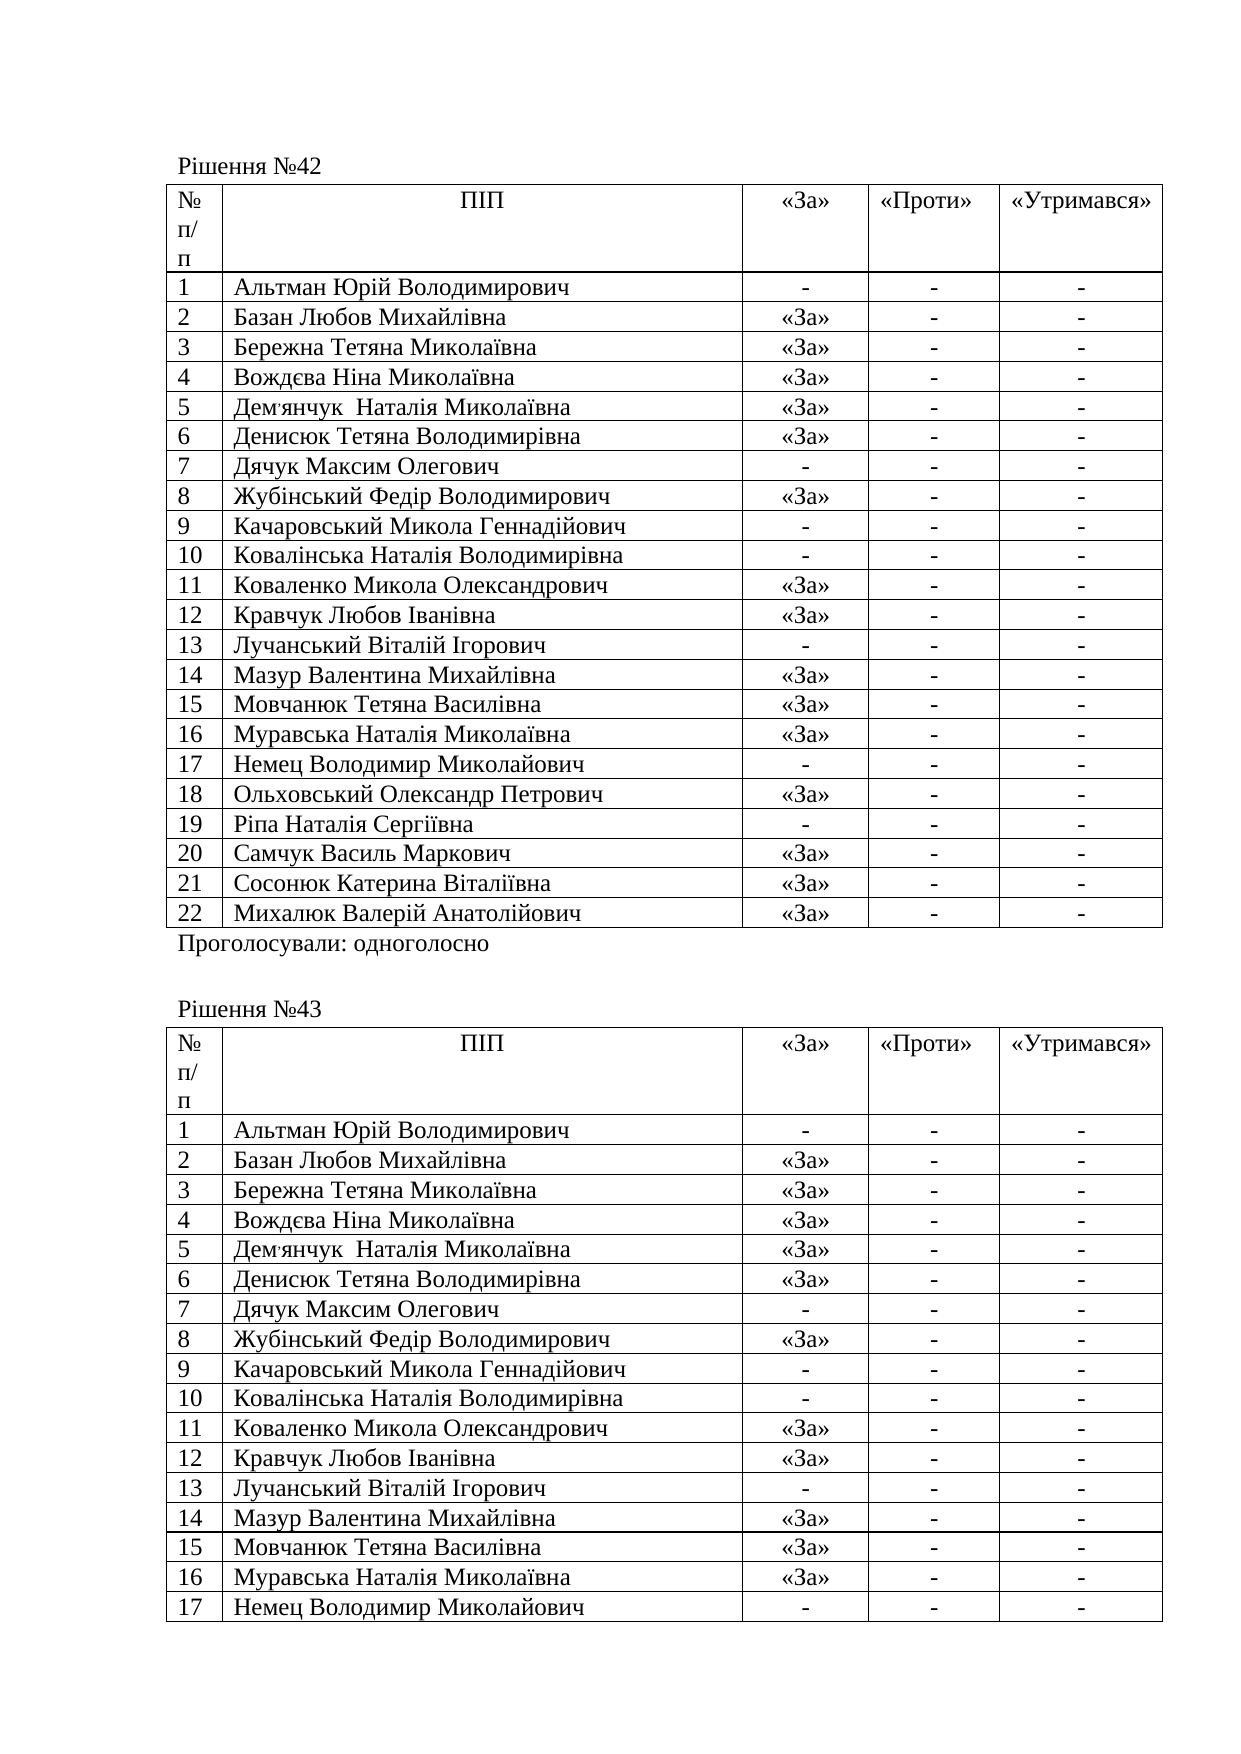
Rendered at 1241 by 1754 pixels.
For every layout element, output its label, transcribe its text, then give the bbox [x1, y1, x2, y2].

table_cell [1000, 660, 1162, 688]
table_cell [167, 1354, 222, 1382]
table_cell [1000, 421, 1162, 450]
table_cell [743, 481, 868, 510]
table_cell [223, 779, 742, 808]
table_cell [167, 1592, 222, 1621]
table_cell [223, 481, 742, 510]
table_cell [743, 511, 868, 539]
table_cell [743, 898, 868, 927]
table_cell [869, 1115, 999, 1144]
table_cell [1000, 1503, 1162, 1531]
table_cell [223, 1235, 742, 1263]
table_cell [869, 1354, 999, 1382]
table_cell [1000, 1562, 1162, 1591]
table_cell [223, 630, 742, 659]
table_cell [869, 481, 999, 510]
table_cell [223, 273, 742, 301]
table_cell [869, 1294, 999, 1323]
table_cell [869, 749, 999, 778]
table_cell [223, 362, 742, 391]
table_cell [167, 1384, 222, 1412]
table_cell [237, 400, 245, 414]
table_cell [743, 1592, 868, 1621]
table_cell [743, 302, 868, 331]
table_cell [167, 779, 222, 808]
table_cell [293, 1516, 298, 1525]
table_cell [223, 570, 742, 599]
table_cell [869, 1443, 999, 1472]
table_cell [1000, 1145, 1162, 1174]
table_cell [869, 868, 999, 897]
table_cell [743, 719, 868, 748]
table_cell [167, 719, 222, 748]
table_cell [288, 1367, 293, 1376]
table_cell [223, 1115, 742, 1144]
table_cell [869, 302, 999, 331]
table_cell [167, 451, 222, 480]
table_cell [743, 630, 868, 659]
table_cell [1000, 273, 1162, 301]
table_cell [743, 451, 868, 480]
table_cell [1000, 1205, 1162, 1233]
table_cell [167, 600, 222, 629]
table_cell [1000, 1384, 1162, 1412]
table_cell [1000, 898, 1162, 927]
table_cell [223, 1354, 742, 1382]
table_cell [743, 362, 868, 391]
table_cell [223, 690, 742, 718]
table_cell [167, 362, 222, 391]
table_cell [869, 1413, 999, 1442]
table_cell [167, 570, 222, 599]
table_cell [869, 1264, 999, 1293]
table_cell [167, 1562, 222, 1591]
text Проголосували: одноголосно [177, 928, 1152, 957]
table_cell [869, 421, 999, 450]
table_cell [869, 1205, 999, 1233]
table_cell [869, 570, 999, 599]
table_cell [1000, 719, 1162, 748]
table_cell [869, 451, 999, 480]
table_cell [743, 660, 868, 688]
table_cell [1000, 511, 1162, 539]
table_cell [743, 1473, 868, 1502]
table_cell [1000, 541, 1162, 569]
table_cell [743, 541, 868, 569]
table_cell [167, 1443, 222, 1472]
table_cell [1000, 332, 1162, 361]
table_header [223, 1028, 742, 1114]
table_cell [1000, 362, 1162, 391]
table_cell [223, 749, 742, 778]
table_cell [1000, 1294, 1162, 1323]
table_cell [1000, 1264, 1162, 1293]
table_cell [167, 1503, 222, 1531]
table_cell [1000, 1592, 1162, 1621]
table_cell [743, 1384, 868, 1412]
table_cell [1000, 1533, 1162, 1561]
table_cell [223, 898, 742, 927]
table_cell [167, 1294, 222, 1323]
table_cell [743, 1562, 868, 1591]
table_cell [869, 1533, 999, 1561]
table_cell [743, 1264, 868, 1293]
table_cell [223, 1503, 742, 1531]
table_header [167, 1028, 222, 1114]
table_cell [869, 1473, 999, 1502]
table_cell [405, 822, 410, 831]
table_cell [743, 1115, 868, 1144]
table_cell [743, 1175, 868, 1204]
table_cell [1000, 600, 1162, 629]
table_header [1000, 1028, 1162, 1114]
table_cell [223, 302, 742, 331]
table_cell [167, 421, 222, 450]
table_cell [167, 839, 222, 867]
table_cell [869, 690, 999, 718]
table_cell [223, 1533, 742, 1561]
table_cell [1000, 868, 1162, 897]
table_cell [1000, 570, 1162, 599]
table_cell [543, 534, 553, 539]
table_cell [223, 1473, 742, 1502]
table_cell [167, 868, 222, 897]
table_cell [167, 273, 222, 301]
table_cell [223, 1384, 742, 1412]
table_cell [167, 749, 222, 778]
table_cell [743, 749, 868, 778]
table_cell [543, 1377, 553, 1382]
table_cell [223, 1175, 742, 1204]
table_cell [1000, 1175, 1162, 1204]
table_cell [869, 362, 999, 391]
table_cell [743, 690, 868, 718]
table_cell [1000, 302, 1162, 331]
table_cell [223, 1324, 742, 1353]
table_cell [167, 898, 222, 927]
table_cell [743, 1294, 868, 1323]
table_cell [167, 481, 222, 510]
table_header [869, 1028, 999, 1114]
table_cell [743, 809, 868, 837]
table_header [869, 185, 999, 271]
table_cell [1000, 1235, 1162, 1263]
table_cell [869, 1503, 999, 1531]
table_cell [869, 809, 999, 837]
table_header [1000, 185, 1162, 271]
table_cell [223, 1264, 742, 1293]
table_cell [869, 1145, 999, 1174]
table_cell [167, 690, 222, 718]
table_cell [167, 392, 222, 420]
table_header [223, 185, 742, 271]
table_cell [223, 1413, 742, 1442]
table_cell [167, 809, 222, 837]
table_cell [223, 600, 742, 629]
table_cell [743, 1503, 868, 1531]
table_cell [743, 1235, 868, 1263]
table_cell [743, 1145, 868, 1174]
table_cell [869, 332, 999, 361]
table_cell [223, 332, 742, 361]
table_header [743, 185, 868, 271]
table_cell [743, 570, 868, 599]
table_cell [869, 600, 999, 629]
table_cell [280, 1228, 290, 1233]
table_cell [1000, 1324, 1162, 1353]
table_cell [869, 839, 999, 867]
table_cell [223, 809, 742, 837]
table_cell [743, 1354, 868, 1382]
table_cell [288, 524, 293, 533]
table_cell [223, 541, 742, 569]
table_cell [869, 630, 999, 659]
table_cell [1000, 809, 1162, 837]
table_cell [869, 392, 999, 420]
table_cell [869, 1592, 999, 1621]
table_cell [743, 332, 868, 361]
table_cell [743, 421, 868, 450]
text Рішення №42 [177, 151, 1152, 180]
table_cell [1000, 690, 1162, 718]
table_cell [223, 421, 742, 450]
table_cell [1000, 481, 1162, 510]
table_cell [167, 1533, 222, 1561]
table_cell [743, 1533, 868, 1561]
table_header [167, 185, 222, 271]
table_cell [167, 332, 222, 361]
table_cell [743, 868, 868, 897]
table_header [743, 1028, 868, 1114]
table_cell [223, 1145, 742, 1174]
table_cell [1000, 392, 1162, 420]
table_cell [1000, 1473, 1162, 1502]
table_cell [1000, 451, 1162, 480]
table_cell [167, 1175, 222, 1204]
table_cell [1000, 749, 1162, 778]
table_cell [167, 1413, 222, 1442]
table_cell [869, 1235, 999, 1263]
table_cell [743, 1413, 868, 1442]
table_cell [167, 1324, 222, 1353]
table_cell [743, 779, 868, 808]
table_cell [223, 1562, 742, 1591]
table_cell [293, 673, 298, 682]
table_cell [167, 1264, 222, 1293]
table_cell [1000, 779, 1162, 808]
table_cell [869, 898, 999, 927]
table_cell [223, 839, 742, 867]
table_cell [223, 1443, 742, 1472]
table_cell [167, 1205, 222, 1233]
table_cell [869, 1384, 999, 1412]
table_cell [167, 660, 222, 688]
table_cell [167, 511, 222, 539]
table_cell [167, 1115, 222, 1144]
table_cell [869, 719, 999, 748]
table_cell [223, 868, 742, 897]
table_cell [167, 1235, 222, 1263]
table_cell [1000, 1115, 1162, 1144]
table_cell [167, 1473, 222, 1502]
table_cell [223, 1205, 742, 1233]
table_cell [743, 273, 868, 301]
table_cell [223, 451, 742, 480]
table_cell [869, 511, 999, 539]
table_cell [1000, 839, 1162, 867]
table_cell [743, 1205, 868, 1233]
text Рішення №43 [177, 994, 1152, 1023]
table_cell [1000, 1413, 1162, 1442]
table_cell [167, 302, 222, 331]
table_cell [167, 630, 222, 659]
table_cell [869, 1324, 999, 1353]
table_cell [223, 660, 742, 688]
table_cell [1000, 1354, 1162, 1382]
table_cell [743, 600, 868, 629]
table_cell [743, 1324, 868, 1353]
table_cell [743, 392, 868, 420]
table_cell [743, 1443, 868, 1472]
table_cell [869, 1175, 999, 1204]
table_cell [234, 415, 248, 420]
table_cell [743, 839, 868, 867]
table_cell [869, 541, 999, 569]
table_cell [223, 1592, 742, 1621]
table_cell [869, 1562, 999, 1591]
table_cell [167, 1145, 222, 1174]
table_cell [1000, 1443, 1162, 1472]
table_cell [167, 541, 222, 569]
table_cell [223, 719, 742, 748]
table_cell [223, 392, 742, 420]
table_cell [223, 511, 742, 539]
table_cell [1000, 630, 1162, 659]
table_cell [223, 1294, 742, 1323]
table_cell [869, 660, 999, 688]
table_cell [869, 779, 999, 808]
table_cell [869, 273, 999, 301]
